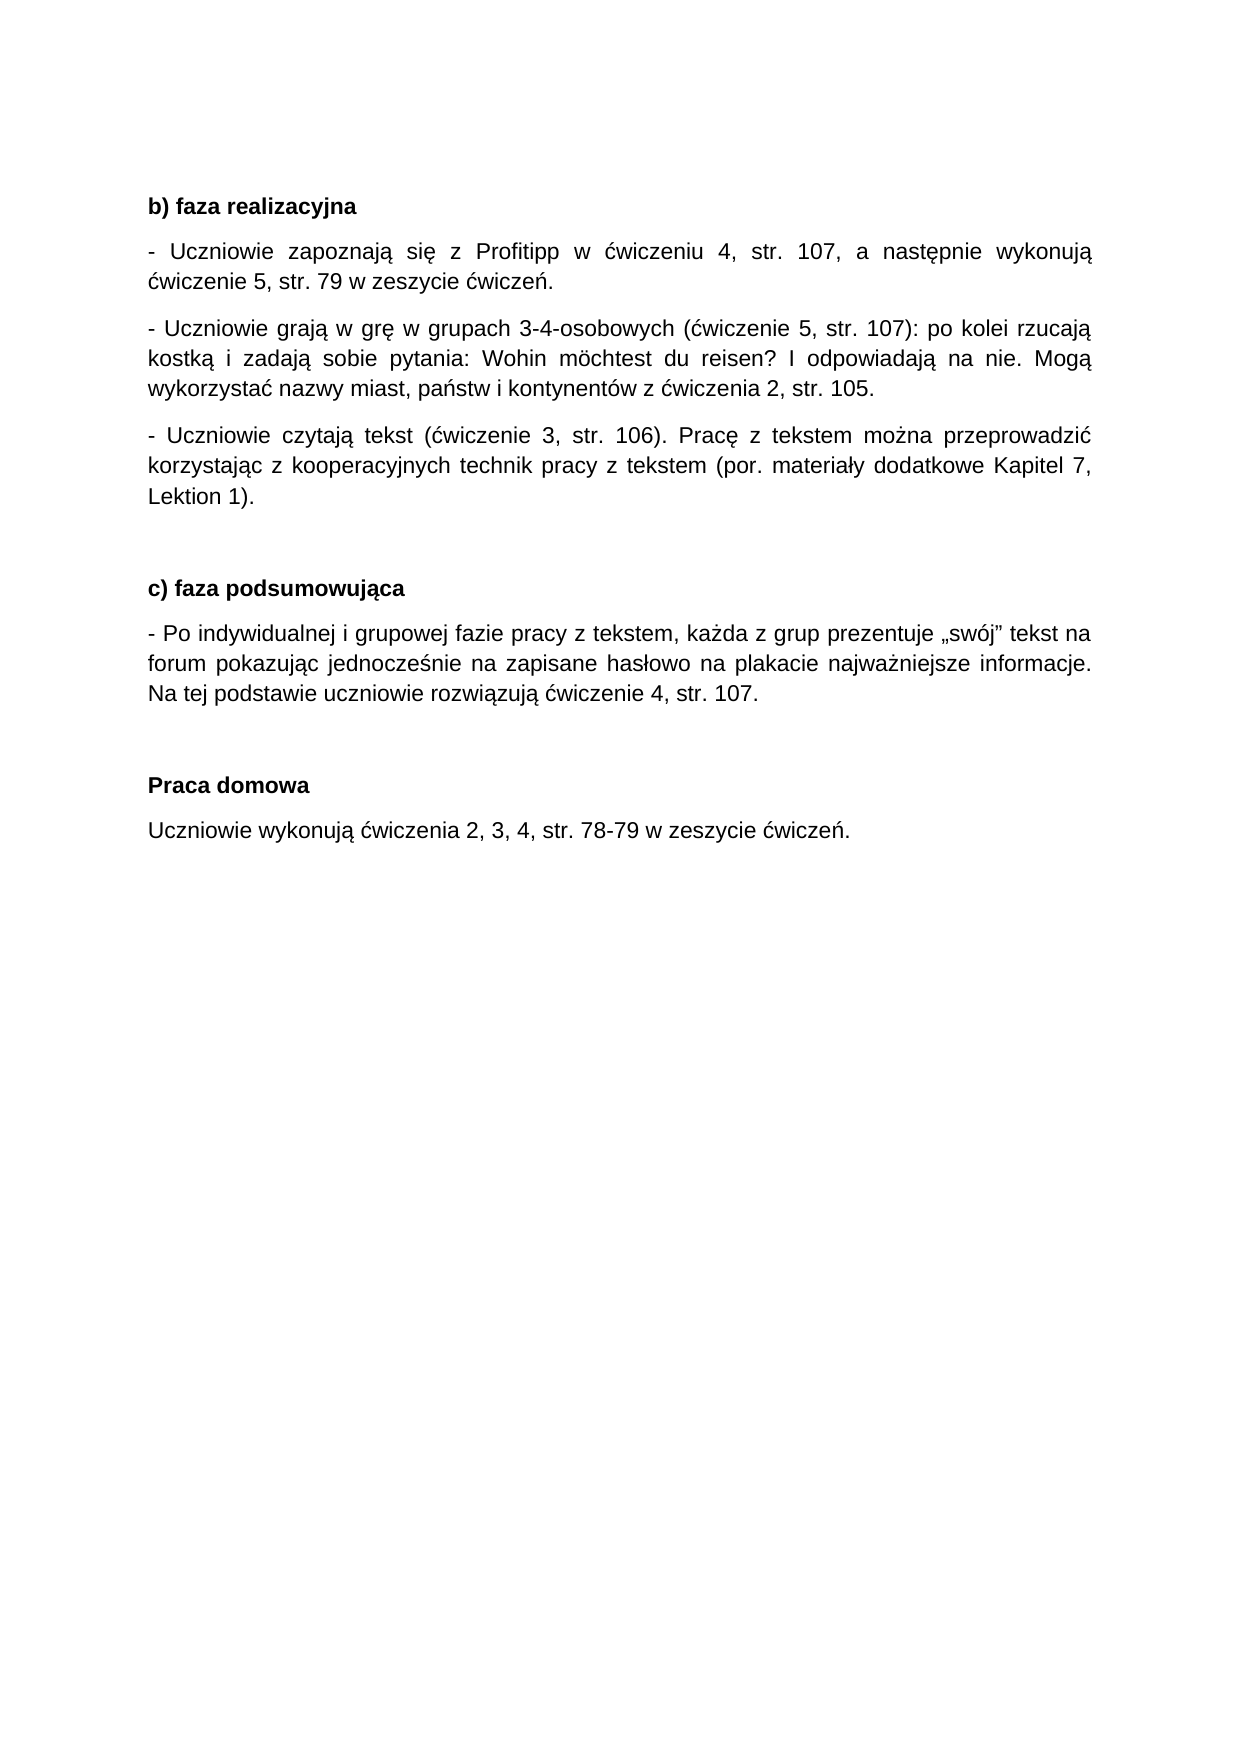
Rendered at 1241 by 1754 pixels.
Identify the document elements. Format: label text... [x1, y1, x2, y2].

text - Uczniowie zapoznają się z Profitipp w ćwiczeniu 4, str. 107, a następnie wykonują ćwiczenie 5, str. 79 w zeszycie ćwiczeń. [148, 238, 1093, 294]
text Uczniowie wykonują ćwiczenia 2, 3, 4, str. 78-79 w zeszycie ćwiczeń. [148, 817, 1093, 843]
text Praca domowa [148, 772, 1093, 798]
text - Uczniowie grają w grę w grupach 3-4-osobowych (ćwiczenie 5, str. 107): po kolei rzucają kostką i zadają sobie pytania: Wohin möchtest du reisen? I odpowiadają na nie. Mogą wykorzystać nazwy miast, państw i kontynentów z ćwiczenia 2, str. 105. [148, 315, 1093, 402]
text c) faza podsumowująca [148, 574, 1093, 601]
text b) faza realizacyjna [148, 193, 1093, 219]
text - Uczniowie czytają tekst (ćwiczenie 3, str. 106). Pracę z tekstem można przeprowadzić korzystając z kooperacyjnych technik pracy z tekstem (por. materiały dodatkowe Kapitel 7, Lektion 1). [148, 422, 1093, 509]
text - Po indywidualnej i grupowej fazie pracy z tekstem, każda z grup prezentuje „swój” tekst na forum pokazując jednocześnie na zapisane hasłowo na plakacie najważniejsze informacje. Na tej podstawie uczniowie rozwiązują ćwiczenie 4, str. 107. [148, 620, 1093, 706]
